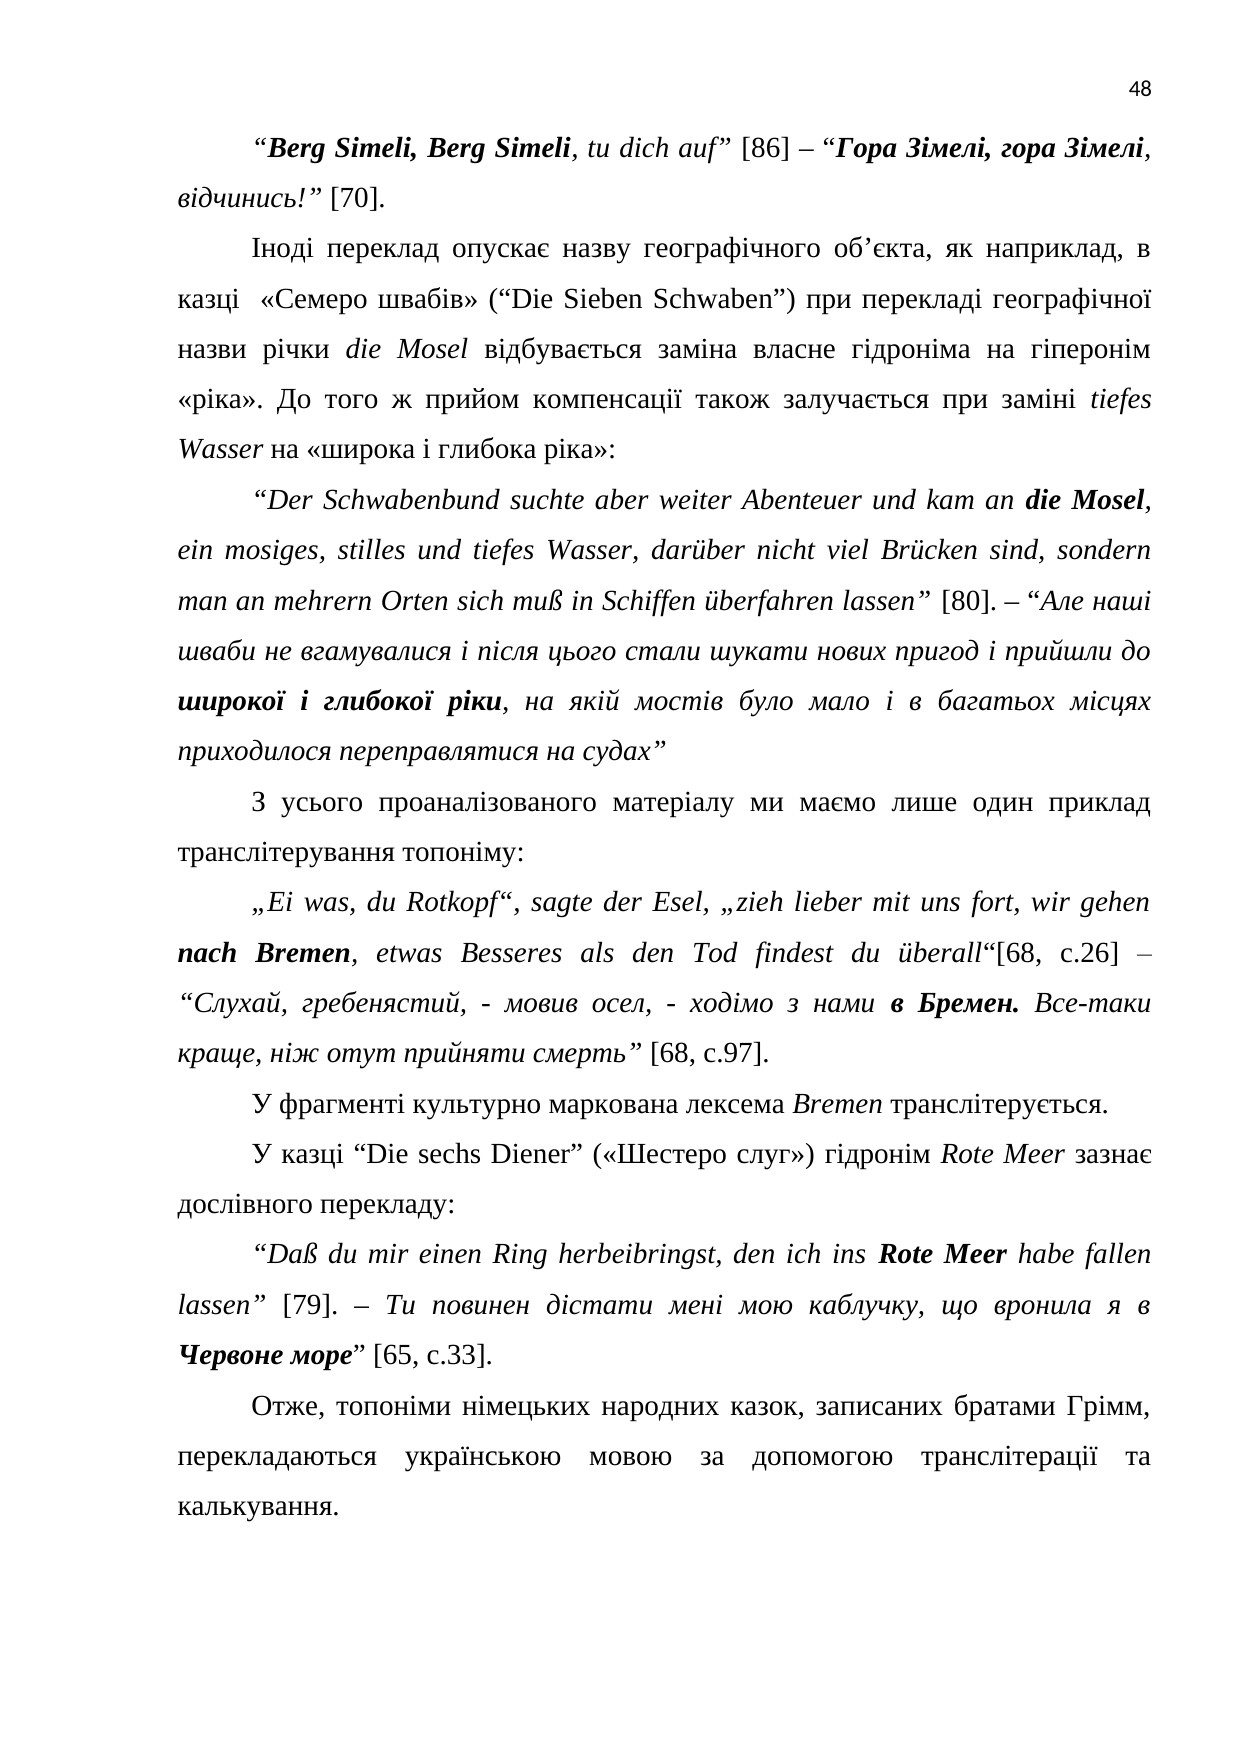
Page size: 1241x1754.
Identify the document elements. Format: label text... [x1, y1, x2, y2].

text “Berg Simeli, Berg Simeli, tu dich auf” [86] – “Гора Зімелі, гора Зімелі, відчинись!” [70]. [177, 130, 1152, 214]
text Отже, топоніми німецьких народних казок, записаних братами Грімм, перекладаються українською мовою за допомогою транслітерації та калькування. [177, 1388, 1152, 1522]
text У казці “Die sechs Diener” («Шестеро слуг») гідронім Rote Meer зазнає дослівного перекладу: [177, 1136, 1152, 1220]
text “Daß du mir einen Ring herbeibringst, den ich ins Rote Meer habe fallen lassen” [79]. – Ти повинен дістати мені мою каблучку, що вронила я в Червоне море” [65, c.33]. [177, 1237, 1152, 1371]
text З усього проаналізованого матеріалу ми маємо лише один приклад транслітерування топоніму: [177, 784, 1152, 868]
text “Der Schwabenbund suchte aber weiter Abenteuer und kam an die Mosel, ein mosiges, stilles und tiefes Wasser, darüber nicht viel Brücken sind, sondern man an mehrern Orten sich muß in Schiffen überfahren lassen” [80]. – “Але наші шваби не вгамувалися і після цього стали шукати нових пригод і прийшли до широкої і глибокої ріки, на якій мостів було мало і в багатьох місцях приходилося переправлятися на судах” [177, 482, 1152, 767]
text У фрагменті культурно маркована лексема Bremen транслітерується. [177, 1086, 1152, 1119]
text Іноді переклад опускає назву географічного об’єкта, як наприклад, в казці «Семеро швабів» (“Die Sieben Schwaben”) при перекладі географічної назви річки die Mosel відбувається заміна власне гідроніма на гіперонім «ріка». До того ж прийом компенсації також залучається при заміні tiefes Wasser на «широка і глибока ріка»: [177, 230, 1152, 465]
text „Ei was, du Rotkopf“, sagte der Esel, „zieh lieber mit uns fort, wir gehen nach Bremen, etwas Besseres als den Tod findest du überall“[68, c.26] – “Слухай, гребенястий, - мовив осел, - ходімо з нами в Бремен. Все-таки краще, ніж отут прийняти смерть” [68, c.97]. [177, 884, 1152, 1069]
